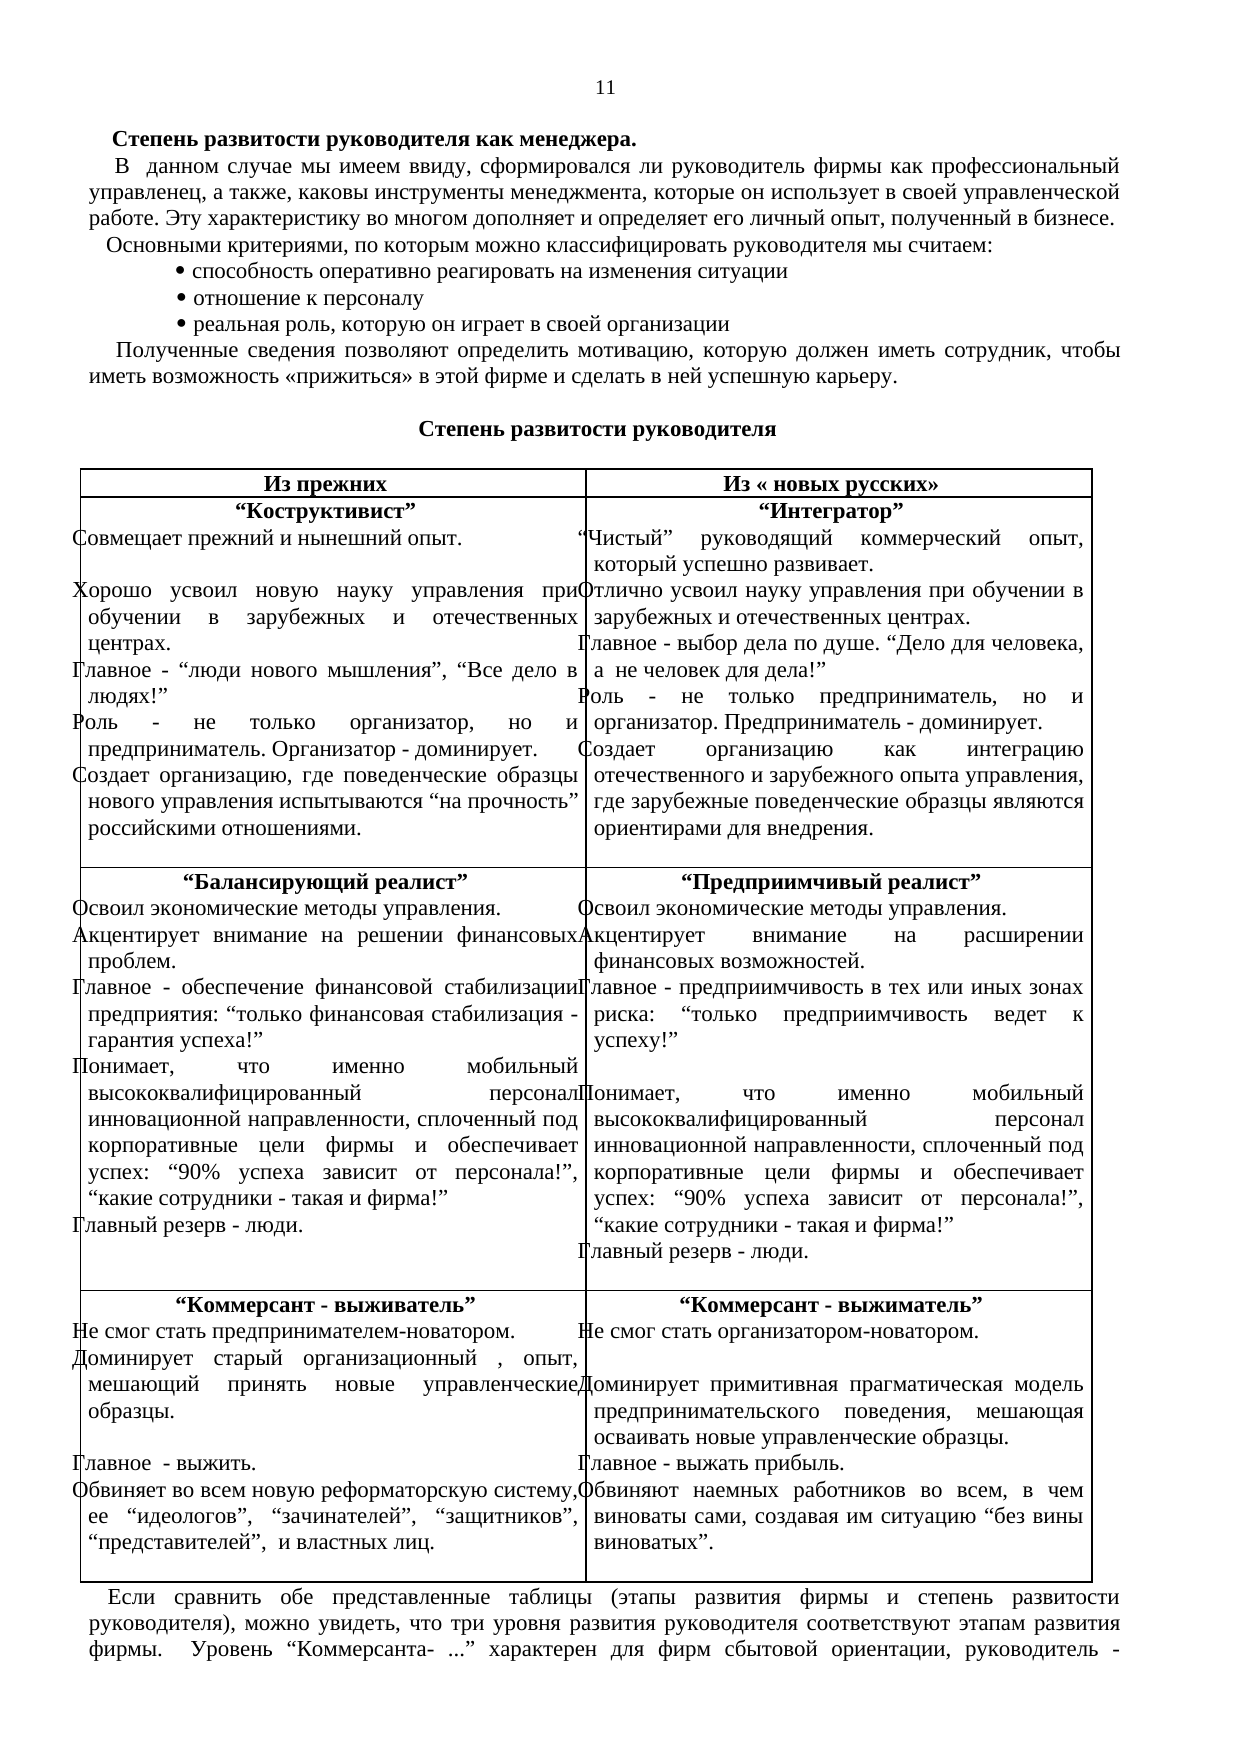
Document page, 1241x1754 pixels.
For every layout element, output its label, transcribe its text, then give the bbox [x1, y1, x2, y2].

table_cell “Коструктивист” Совмещает прежний и нынешний опыт. Хорошо усвоил новую науку управления при обучении в зарубежных и отечественных центрах. Главное - “люди нового мышления”, “Все дело в людях!” Роль - не только организатор, но и предприниматель. Организатор - доминирует. Создает организацию, где поведенческие образцы нового управления испытываются “на прочность” российскими отношениями. [81, 498, 585, 866]
table_cell “Балансирующий реалист” Освоил экономические методы управления. Акцентирует внимание на решении финансовых проблем. Главное - обеспечение финансовой стабилизации предприятия: “только финансовая стабилизация - гарантия успеха!” Понимает, что именно мобильный высококвалифицированный персонал инновационной направленности, сплоченный под корпоративные цели фирмы и обеспечивает успех: “90% успеха зависит от персонала!”, “какие сотрудники - такая и фирма!” Главный резерв - люди. [81, 868, 585, 1290]
list реальная роль, которую он играет в своей организации [177, 310, 1122, 336]
table_cell “Предприимчивый реалист” Освоил экономические методы управления. Акцентирует внимание на расширении финансовых возможностей. Главное - предприимчивость в тех или иных зонах риска: “только предприимчивость ведет к успеху!” Понимает, что именно мобильный высококвалифицированный персонал инновационной направленности, сплоченный под корпоративные цели фирмы и обеспечивает успех: “90% успеха зависит от персонала!”, “какие сотрудники - такая и фирма!” Главный резерв - люди. [587, 868, 1091, 1290]
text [73, 1583, 1122, 1662]
text В данном случае мы имеем ввиду, сформировался ли руководитель фирмы как профессиональный управленец, а также, каковы инструменты менеджмента, которые он использует в своей управленческой работе. Эту характеристику во многом дополняет и определяет его личный опыт, полученный в бизнесе. [73, 152, 1122, 231]
table_cell “Интегратор” “Чистый” руководящий коммерческий опыт, который успешно развивает. Отлично усвоил науку управления при обучении в зарубежных и отечественных центрах. Главное - выбор дела по душе. “Дело для человека, а не человек для дела!” Роль - не только предприниматель, но и организатор. Предприниматель - доминирует. Создает организацию как интеграцию отечественного и зарубежного опыта управления, где зарубежные поведенческие образцы являются ориентирами для внедрения. [587, 498, 1091, 866]
table_header Из прежних [81, 470, 585, 496]
text Полученные сведения позволяют определить мотивацию, которую должен иметь сотрудник, чтобы иметь возможность «прижиться» в этой фирме и сделать в ней успешную карьеру. [73, 336, 1122, 389]
text Основными критериями, по которым можно классифицировать руководителя мы считаем: [73, 231, 1122, 257]
list отношение к персоналу [177, 283, 1122, 310]
table_cell “Коммерсант - выживатель” Не смог стать предпринимателем-новатором. Доминирует старый организационный , опыт, мешающий принять новые управленческие образцы. Главное - выжить. Обвиняет во всем новую реформаторскую систему, ее “идеологов”, “зачинателей”, “защитников”, “представителей”, и властных лиц. [81, 1291, 585, 1581]
table_cell “Коммерсант - выжиматель” Не смог стать организатором-новатором. Доминирует примитивная прагматическая модель предпринимательского поведения, мешающая осваивать новые управленческие образцы. Главное - выжать прибыль. Обвиняют наемных работников во всем, в чем виноваты сами, создавая им ситуацию “без вины виноватых”. [587, 1291, 1091, 1581]
table_header Из « новых русских» [587, 470, 1091, 496]
text Степень развитости руководителя как менеджера. [73, 125, 1122, 152]
list способность оперативно реагировать на изменения ситуации [176, 257, 1122, 283]
text Степень развитости руководителя [73, 415, 1122, 442]
